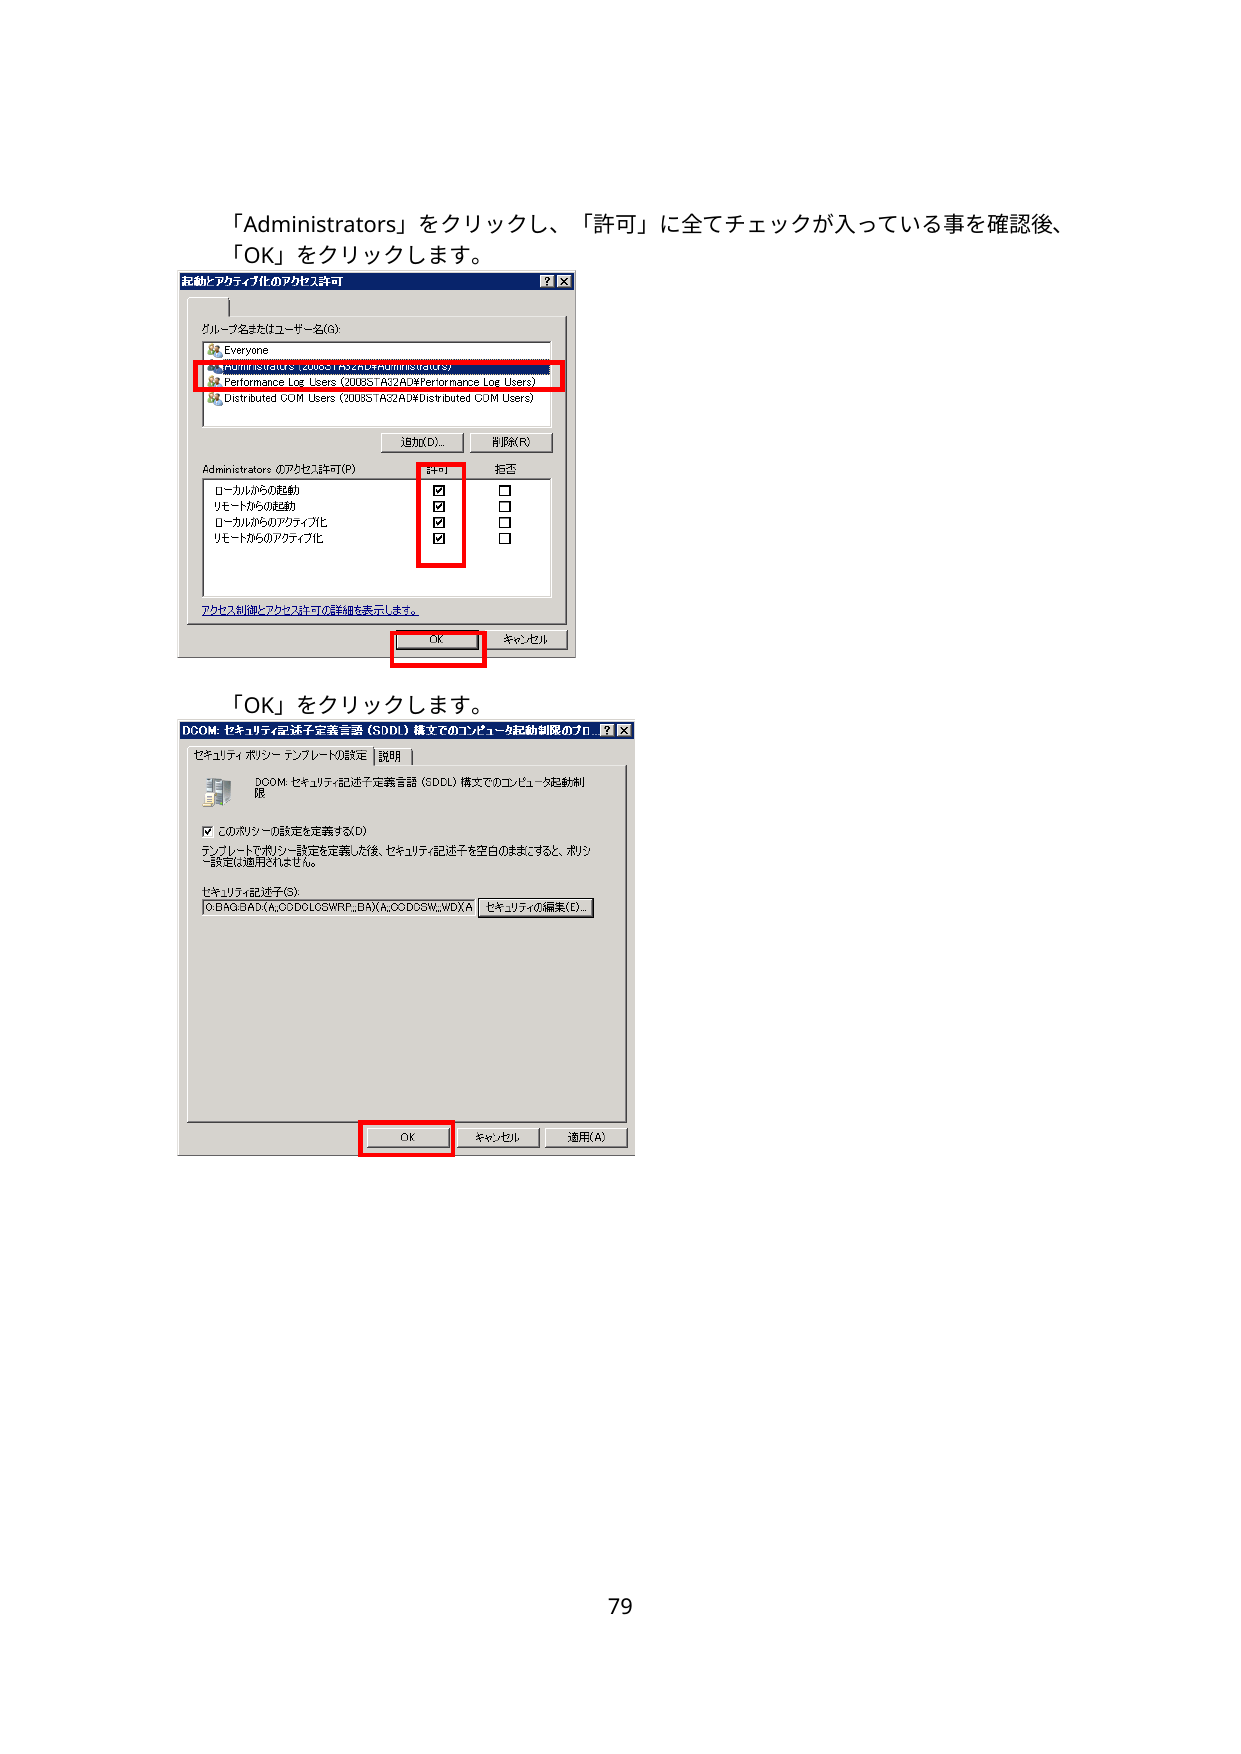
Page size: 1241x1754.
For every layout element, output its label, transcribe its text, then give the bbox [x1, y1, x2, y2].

picture [394, 635, 482, 658]
picture [363, 1125, 451, 1153]
picture [177, 719, 635, 1156]
text 「OK」をクリックします。 [221, 688, 1063, 719]
text 「Administrators」をクリックし、「許可」に全てチェックが入っている事を確認後、「OK」をクリックします。 [221, 207, 1063, 270]
picture [177, 270, 576, 658]
